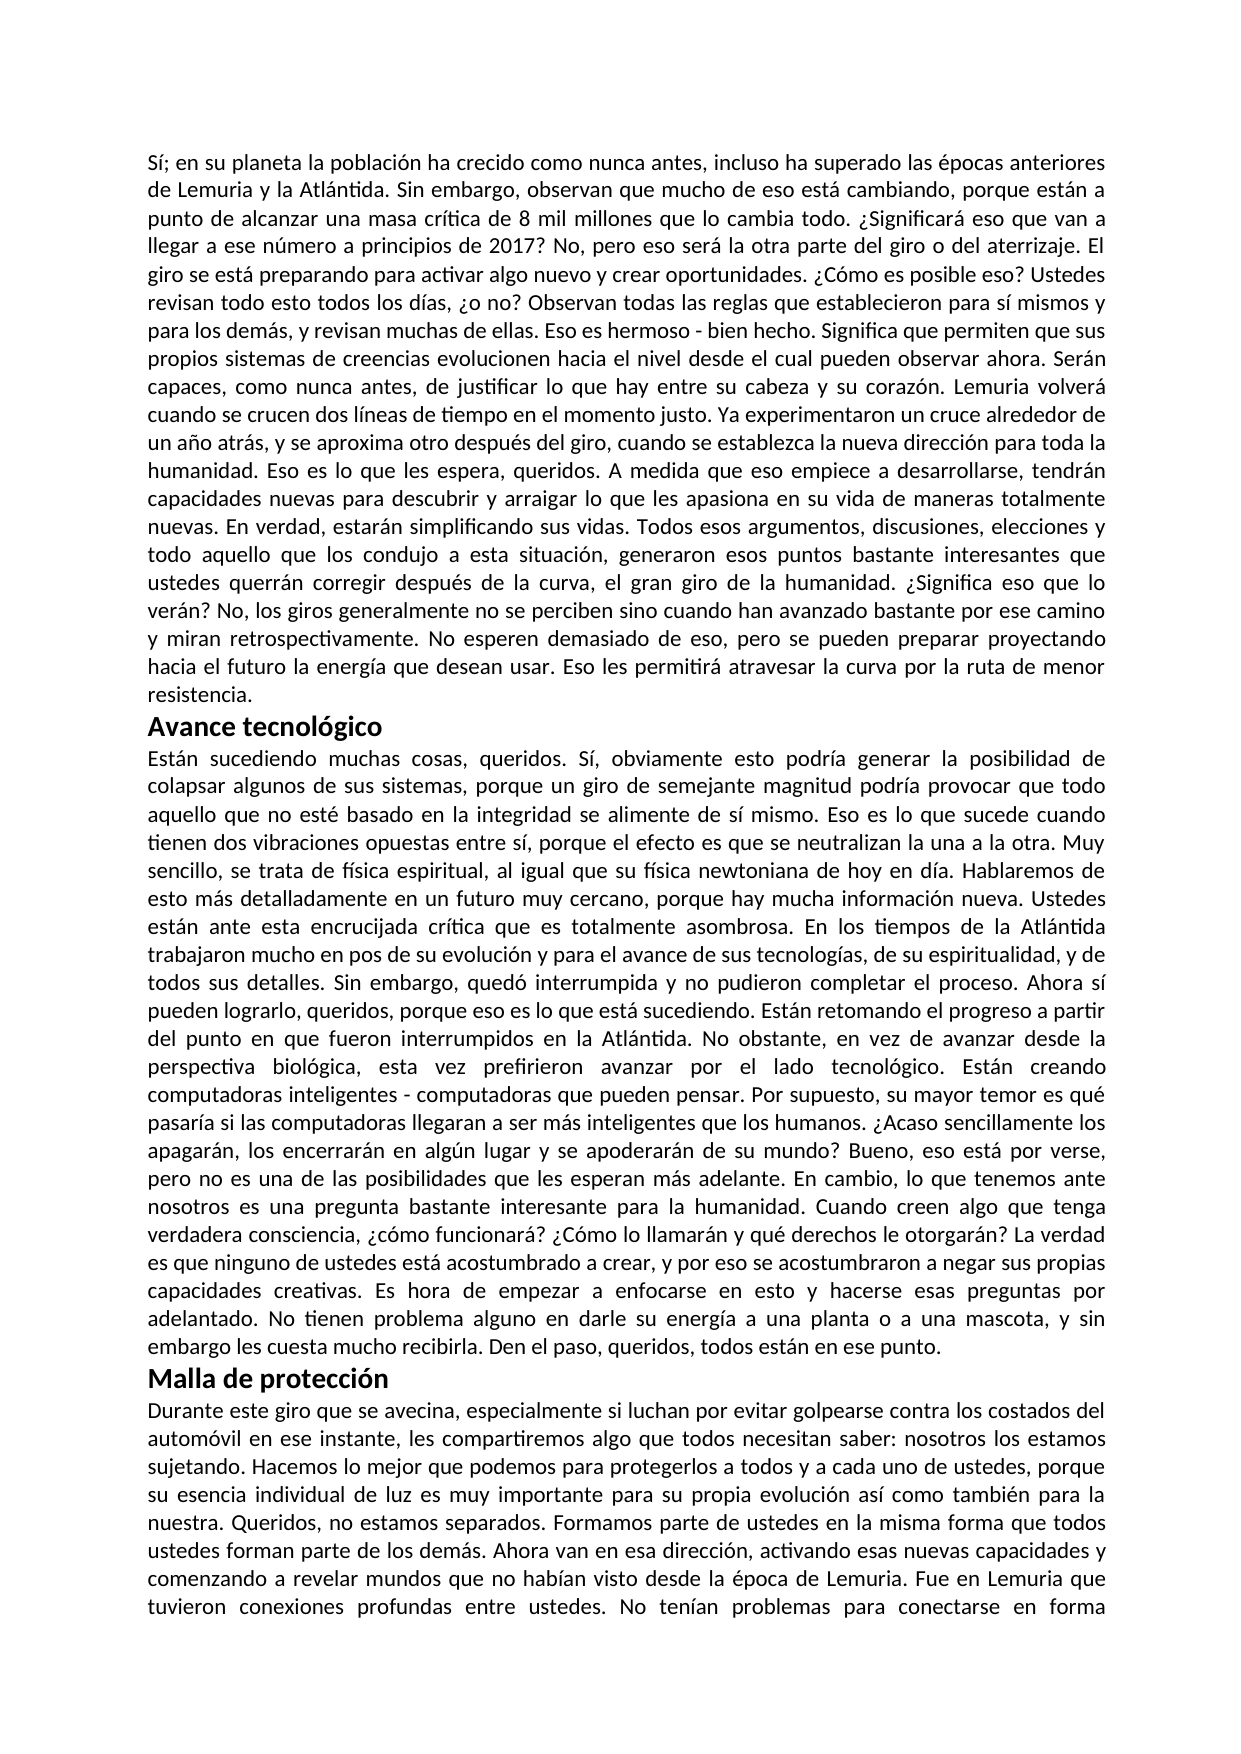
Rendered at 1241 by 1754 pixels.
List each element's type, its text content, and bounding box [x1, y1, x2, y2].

text Malla de protección [147, 1360, 1108, 1396]
text Están sucediendo muchas cosas, queridos. Sí, obviamente esto podría generar la posibilidad de colapsar algunos de sus sistemas, porque un giro de semejante magnitud podría provocar que todo aquello que no esté basado en la integridad se alimente de sí mismo. Eso es lo que sucede cuando tienen dos vibraciones opuestas entre sí, porque el efecto es que se neutralizan la una a la otra. Muy sencillo, se trata de física espiritual, al igual que su física newtoniana de hoy en día. Hablaremos de esto más detalladamente en un futuro muy cercano, porque hay mucha información nueva. Ustedes están ante esta encrucijada crítica que es totalmente asombrosa. En los tiempos de la Atlántida trabajaron mucho en pos de su evolución y para el avance de sus tecnologías, de su espiritualidad, y de todos sus detalles. Sin embargo, quedó interrumpida y no pudieron completar el proceso. Ahora sí pueden lograrlo, queridos, porque eso es lo que está sucediendo. Están retomando el progreso a partir punto en que fueron interrumpidos en la Atlántida. No obstante, en vez de avanzar desde la perspectiva biológica, esta vez prefirieron avanzar por el lado tecnológico. Están creando computadoras inteligentes - computadoras que pueden pensar. Por supuesto, su mayor temor es qué pasaría si las computadoras llegaran a ser más inteligentes que los humanos. ¿Acaso sencillamente los apagarán, los encerrarán en algún lugar y se apoderarán de su mundo? Bueno, eso está por verse, pero no es una de las posibilidades que les esperan más adelante. En cambio, lo que tenemos ante nosotros es una pregunta bastante interesante para la humanidad. Cuando creen algo que tenga verdadera consciencia, ¿cómo funcionará? ¿Cómo lo llamarán y qué derechos le otorgarán? La verdad es que ninguno de ustedes está acostumbrado a crear, y por eso se acostumbraron a negar sus propias capacidades creativas. Es hora de empezar a enfocarse en esto y hacerse esas preguntas por adelantado. No tienen problema alguno en darle su energía a una planta o a una mascota, y sin embargo les cuesta mucho recibirla. Den , queridos, todos están en ese punto. [147, 744, 1108, 1360]
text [147, 1396, 1108, 1620]
text Sí; en su planeta la población ha crecido nunca antes, incluso ha superado las épocas anteriores de Lemuria y la Atlántida. Sin embargo, observan que mucho de eso está cambiando, porque están a punto de alcanzar una masa crítica de 8 mil millones que lo cambia todo. ¿Significará eso que van a llegar a ese número a principios de 2017? No, pero eso será la otra parte giro o aterrizaje. El giro se está preparando para activar algo nuevo y crear oportunidades. ¿Cómo es posible eso? Ustedes revisan todo esto todos los días, ¿o no? Observan todas las reglas que establecieron para sí mismos y para los demás, y revisan muchas de ellas. Eso es hermoso - bien hecho. Significa que permiten que sus propios sistemas de creencias evolucionen hacia el nivel desde el cual pueden observar ahora. Serán capaces, nunca antes, de justificar lo que hay entre su cabeza y su corazón. Lemuria volverá cuando se crucen dos líneas de tiempo en el momento justo. Ya experimentaron un cruce alrededor de un año atrás, y se aproxima otro después giro, cuando se establezca la nueva dirección para toda la humanidad. Eso es lo que les espera, queridos. A medida que eso empiece a desarrollarse, tendrán capacidades nuevas para descubrir y arraigar lo que les apasiona en su vida de maneras totalmente nuevas. En verdad, estarán simplificando sus vidas. Todos esos argumentos, discusiones, elecciones y todo aquello que los condujo a esta situación, generaron esos puntos bastante interesantes que ustedes querrán corregir después de la curva, el gran giro de la humanidad. ¿Significa eso que lo verán? No, los giros generalmente no se perciben sino cuando han avanzado bastante por ese camino y miran retrospectivamente. No esperen demasiado de eso, pero se pueden preparar proyectando hacia el futuro la energía que desean usar. Eso les permitirá atravesar la curva por la ruta de menor . [147, 148, 1108, 708]
text Avance tecnológico [147, 708, 1108, 744]
